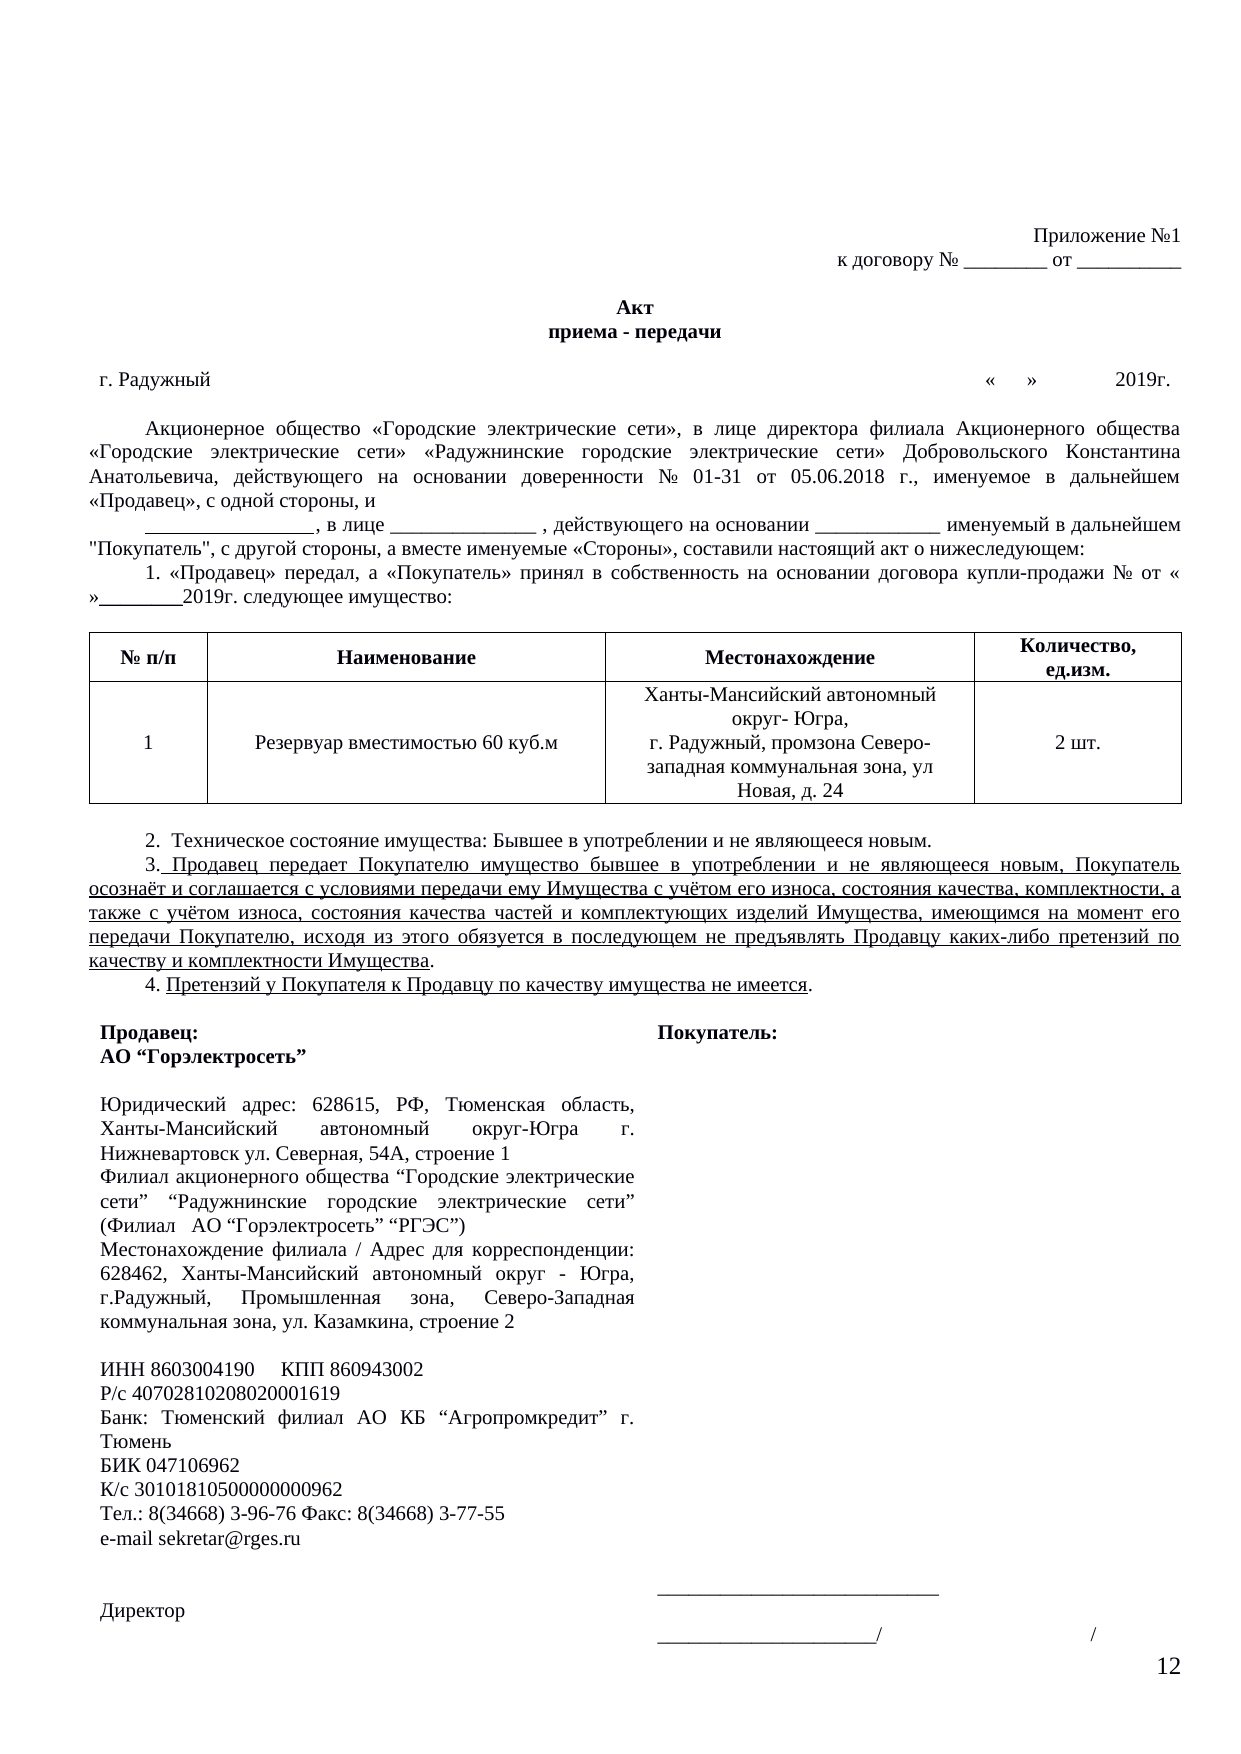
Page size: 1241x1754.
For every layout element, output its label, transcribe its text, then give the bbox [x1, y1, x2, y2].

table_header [646, 1020, 1181, 1646]
text к договору № ________ от __________ [89, 247, 1181, 271]
table_header № п/п [90, 633, 207, 681]
text Приложение №1 [89, 223, 1181, 247]
text 2. Техническое состояние имущества: Бывшее в употреблении и не являющееся новым. [89, 828, 1181, 852]
text 3. Продавец передает Покупателю имущество бывшее в употреблении и не являющееся новым, Покупатель осознаёт и соглашается с условиями передачи ему Имущества с учётом его износа, состояния качества, комплектности, а также с учётом износа, состояния качества частей и комплектующих изделий Имущества, имеющимся на момент его передачи Покупателю, исходя из этого обязуется в последующем не предъявлять Продавцу каких-либо претензий по качеству и комплектности Имущества. [89, 946, 1181, 972]
table_header Наименование [208, 633, 605, 681]
text приема - передачи [89, 319, 1181, 343]
table_header Количество, ед.изм. [975, 633, 1181, 681]
table_cell Резервуар вместимостью 60 куб.м [208, 682, 605, 802]
text 3. Продавец передает Покупателю имущество бывшее в употреблении и не являющееся новым, Покупатель осознаёт и соглашается с условиями передачи ему Имущества с учётом его износа, состояния качества, комплектности, а также с учётом износа, состояния качества частей и комплектующих изделий Имущества, имеющимся на момент его передачи Покупателю, исходя из этого обязуется в последующем не предъявлять Продавцу каких-либо претензий по качеству и комплектности Имущества. [89, 852, 1181, 896]
table_cell Ханты-Мансийский автономный округ- Югра, г. Радужный, промзона Северо-западная коммунальная зона, ул Новая, д. 24 [606, 682, 974, 802]
text Акционерное общество «Городские электрические сети», в лице директора филиала Акционерного общества «Городские электрические сети» «Радужнинские городские электрические сети» Добровольского Константина Анатольевича, действующего на основании доверенности № 01-31 от 05.06.2018 г., именуемое в дальнейшем «Продавец», с одной стороны, и [89, 415, 1181, 512]
text 1. «Продавец» передал, а «Покупатель» принял в собственность на основании договора купли-продажи № от « »________2019г. следующее имущество: [89, 560, 1181, 608]
table_cell 2 шт. [975, 682, 1181, 802]
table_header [89, 1020, 646, 1646]
text г. Радужный « » 2019г. [89, 367, 1181, 391]
table_cell 1 [90, 682, 207, 802]
text 4. Претензий у Покупателя к Продавцу по качеству имущества не имеется. [89, 972, 1181, 996]
table_header Местонахождение [606, 633, 974, 681]
text Акт [89, 295, 1181, 319]
text , в лице ______________ , действующего на основании ____________ именуемый в дальнейшем "Покупатель", с другой стороны, а вместе именуемые «Стороны», составили настоящий акт о нижеследующем: [89, 512, 1181, 560]
